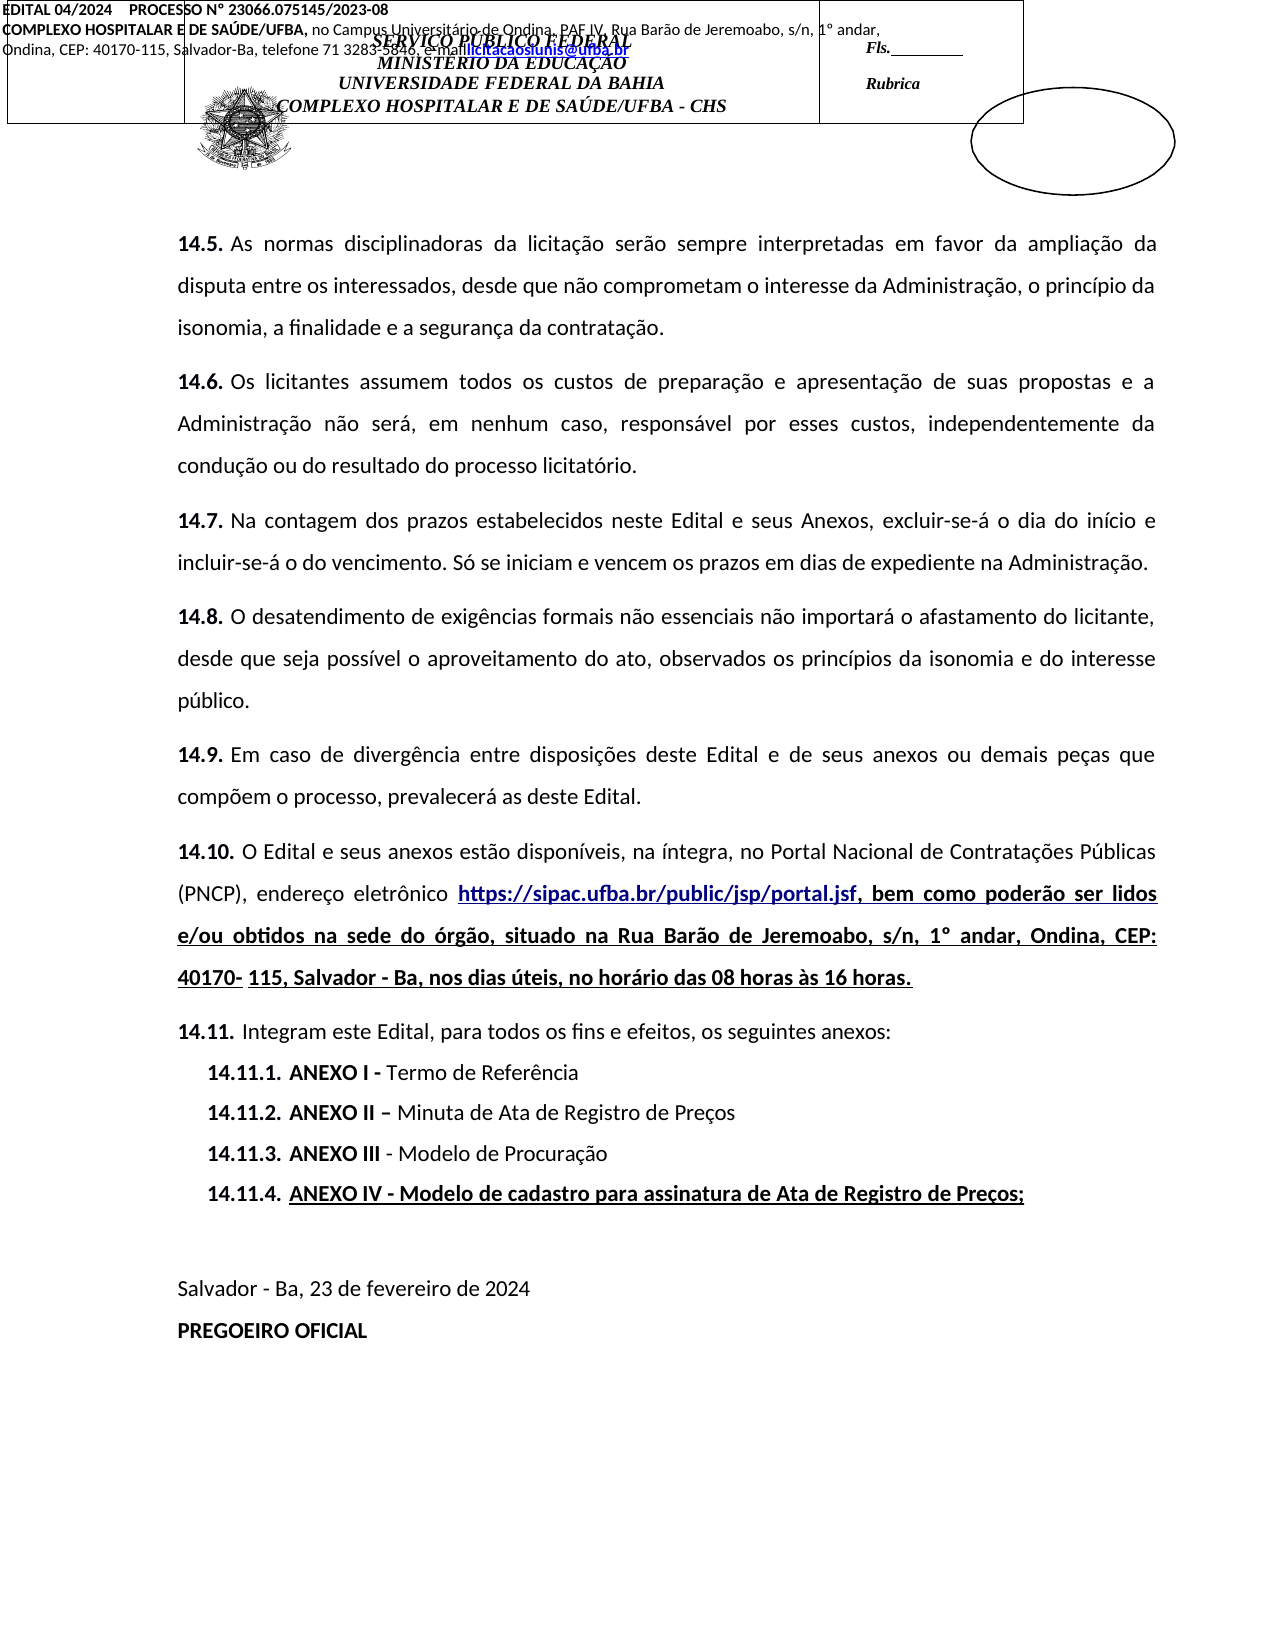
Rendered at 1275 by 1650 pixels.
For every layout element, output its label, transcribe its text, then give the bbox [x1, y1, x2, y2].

list Na contagem dos prazos estabelecidos neste Edital e seus Anexos, excluir-se-á o dia do início e incluir-se-á o do vencimento. Só se iniciam e vencem os prazos em dias de expediente na Administração. [177, 506, 1157, 576]
list As normas disciplinadoras da licitação serão sempre interpretadas em favor da ampliação da disputa entre os interessados, desde que não comprometam o interesse da Administração, o princípio da isonomia, a finalidade e a segurança da contratação. [177, 229, 1157, 341]
list O desatendimento de exigências formais não essenciais não importará o afastamento do licitante, desde que seja possível o aproveitamento do ato, observados os princípios da isonomia e do interesse público. [177, 602, 1157, 714]
list ANEXO I - Termo de Referência [207, 1058, 1187, 1086]
list ANEXO II – Minuta de Ata de Registro de Preços [207, 1098, 1187, 1126]
picture [197, 124, 292, 170]
list O Edital e seus anexos estão disponíveis, na íntegra, no Portal Nacional de Contratações Públicas (PNCP), endereço eletrônico https://sipac.ufba.br/public/jsp/portal.jsf, bem como poderão ser lidos e/ou obtidos na sede do órgão, situado na Rua Barão de Jeremoabo, s/n, 1º andar, Ondina, CEP: 40170- 115, Salvador - Ba, nos dias úteis, no horário das 08 horas às 16 horas. [177, 837, 1158, 991]
picture [197, 86, 292, 123]
list ANEXO IV - Modelo de cadastro para assinatura de Ata de Registro de Preços; [207, 1179, 1187, 1207]
list Integram este Edital, para todos os fins e efeitos, os seguintes anexos: [177, 1017, 1187, 1045]
text PREGOEIRO OFICIAL [177, 1317, 1187, 1344]
list Os licitantes assumem todos os custos de preparação e apresentação de suas propostas e a Administração não será, em nenhum caso, responsável por esses custos, independentemente da condução ou do resultado do processo licitatório. [177, 367, 1157, 479]
list Em caso de divergência entre disposições deste Edital e de seus anexos ou demais peças que compõem o processo, prevalecerá as deste Edital. [177, 740, 1157, 810]
text Salvador - Ba, 23 de fevereiro de 2024 [177, 1274, 1187, 1302]
list ANEXO III - Modelo de Procuração [207, 1139, 1187, 1167]
